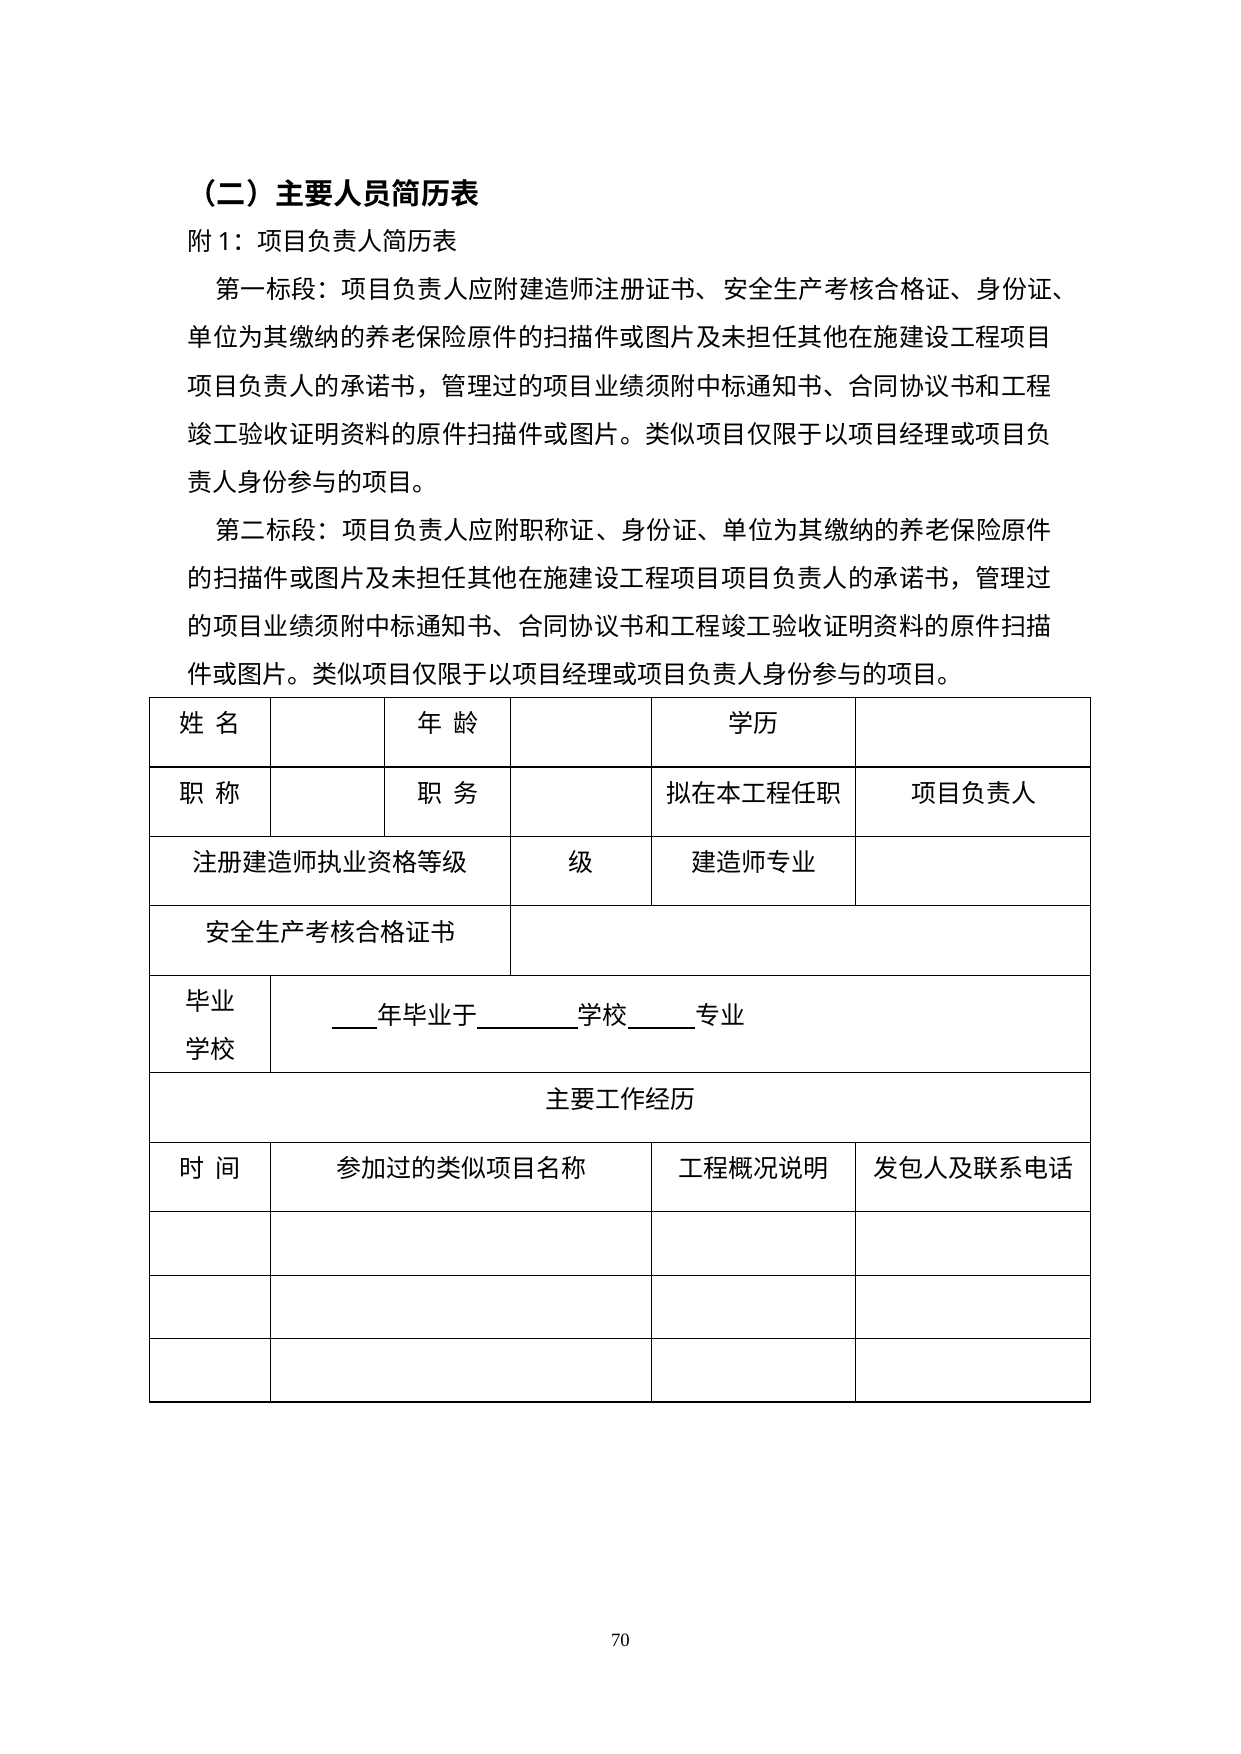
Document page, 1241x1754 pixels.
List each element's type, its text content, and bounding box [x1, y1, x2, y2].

text 附1：项目负责人简历表 [187, 216, 1053, 264]
table_cell [856, 1276, 1090, 1338]
table_cell 拟在本工程任职 [652, 768, 855, 836]
table_cell [856, 837, 1090, 905]
text 第一标段：项目负责人应附建造师注册证书、安全生产考核合格证、身份证、单位为其缴纳的养老保险原件的扫描件或图片及未担任其他在施建设工程项目项目负责人的承诺书，管理过的项目业绩须附中标通知书、合同协议书和工程竣工验收证明资料的原件扫描件或图片。类似项目仅限于以项目经理或项目负责人身份参与的项目。 [187, 264, 1053, 504]
table_cell 时 间 [150, 1143, 270, 1211]
table_cell [652, 1212, 855, 1274]
table_cell [856, 1339, 1090, 1401]
table_cell [511, 768, 651, 836]
table_cell [652, 1339, 855, 1401]
table_cell 项目负责人 [856, 768, 1090, 836]
table_cell 主要工作经历 [150, 1073, 1090, 1142]
table_header [856, 698, 1090, 766]
table_cell 级 [511, 837, 651, 905]
table_cell [271, 1212, 651, 1274]
table_cell 职 务 [385, 768, 510, 836]
table_header 姓 名 [150, 698, 270, 766]
table_header [271, 698, 384, 766]
table_header 学历 [652, 698, 855, 766]
table_cell [150, 1276, 270, 1338]
table_cell [150, 1339, 270, 1401]
text 注：项目管理机构组成人员均须为本单位正式职工。（二）主要人员简历表 [187, 168, 1053, 216]
table_cell 建造师专业 [652, 837, 855, 905]
table_cell 参加过的类似项目名称 [271, 1143, 651, 1211]
table_cell 发包人及联系电话 [856, 1143, 1090, 1211]
text 第二标段：项目负责人应附职称证、身份证、单位为其缴纳的养老保险原件的扫描件或图片及未担任其他在施建设工程项目项目负责人的承诺书，管理过的项目业绩须附中标通知书、合同协议书和工程竣工验收证明资料的原件扫描件或图片。类似项目仅限于以项目经理或项目负责人身份参与的项目。 [187, 504, 1053, 697]
table_cell 工程概况说明 [652, 1143, 855, 1211]
table_cell [271, 1276, 651, 1338]
table_cell [652, 1276, 855, 1338]
table_header 年 龄 [385, 698, 510, 766]
table_cell [511, 906, 1090, 975]
table_header [511, 698, 651, 766]
table_cell [150, 1212, 270, 1274]
table_cell [271, 768, 384, 836]
table_cell [271, 1339, 651, 1401]
table_cell 年毕业于 学校 专业 [271, 976, 1090, 1072]
table_cell 毕业 学校 [150, 976, 270, 1072]
table_cell 安全生产考核合格证书 [150, 906, 510, 975]
table_cell 注册建造师执业资格等级 [150, 837, 510, 905]
table_cell 职 称 [150, 768, 270, 836]
table_cell [856, 1212, 1090, 1274]
